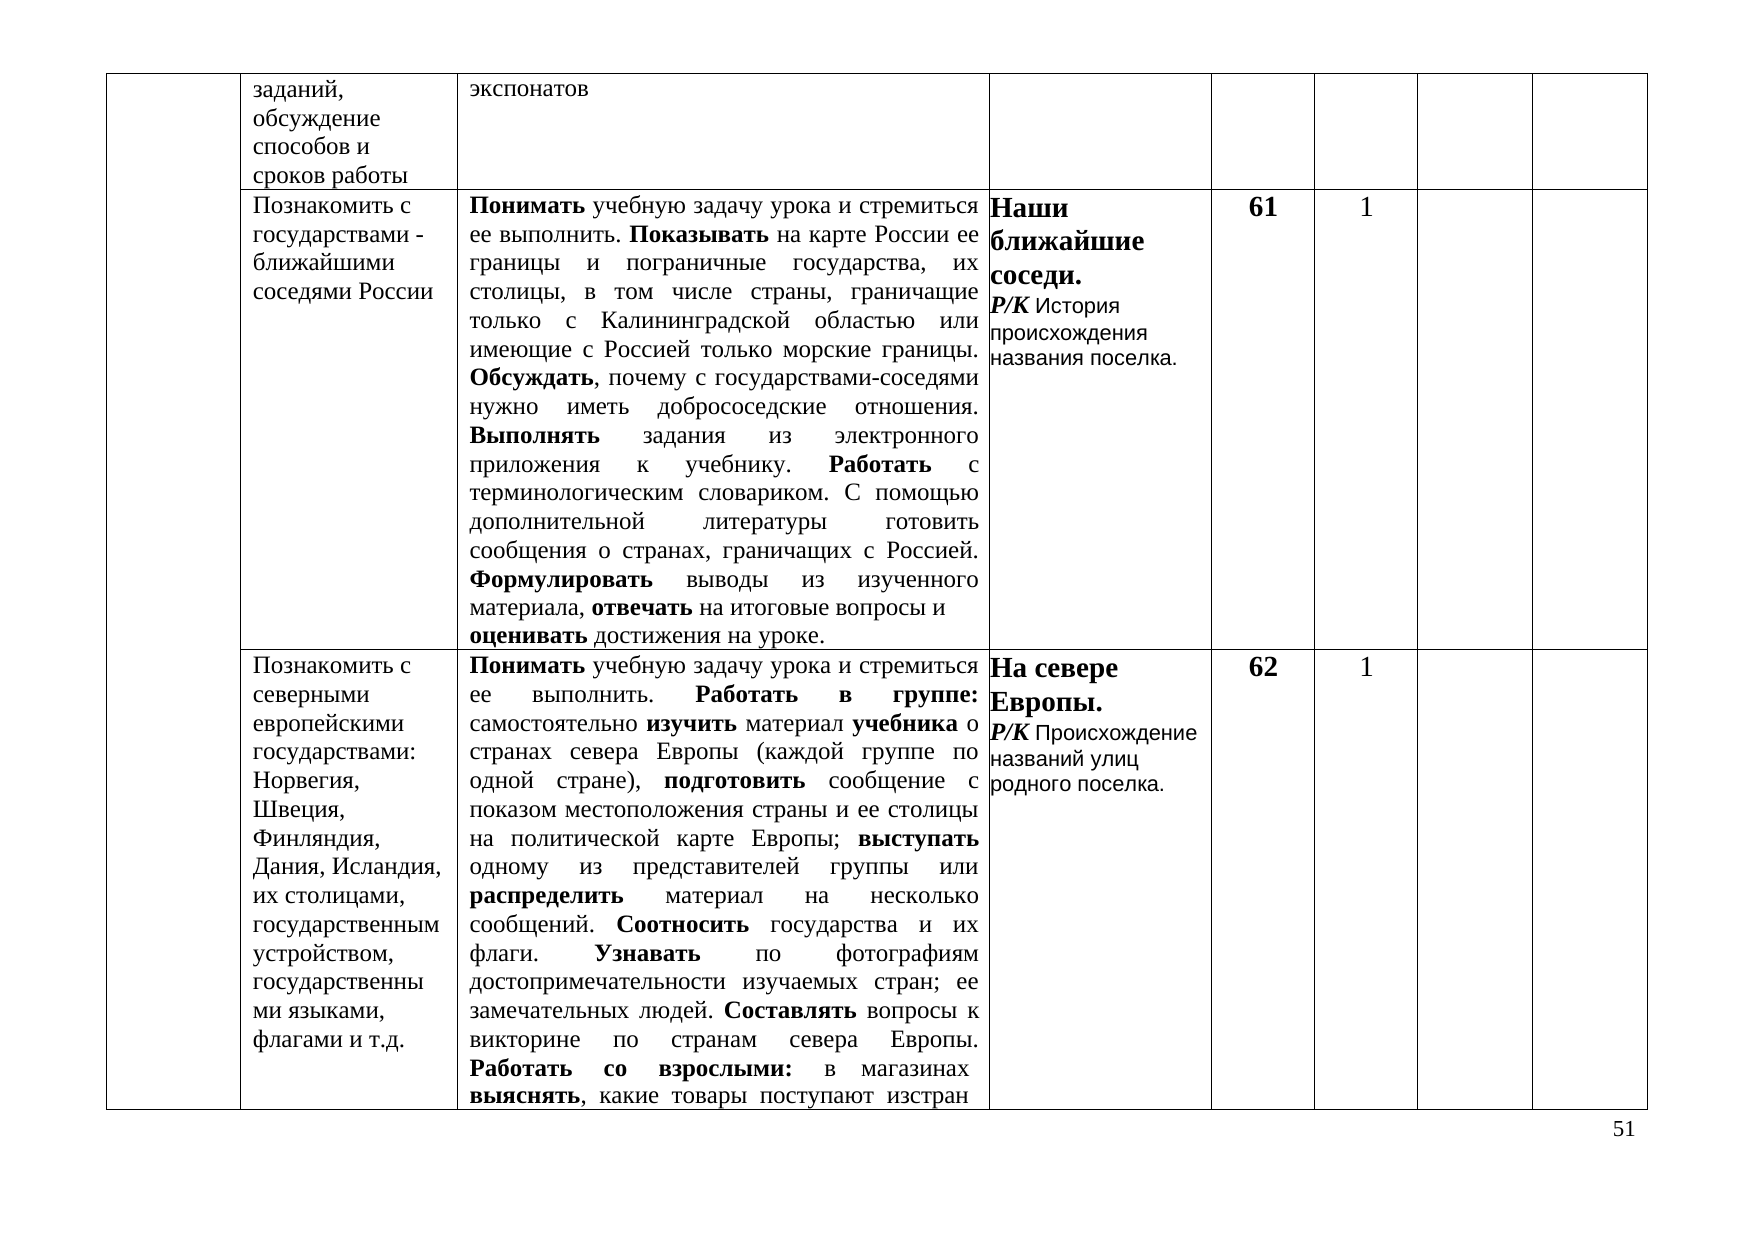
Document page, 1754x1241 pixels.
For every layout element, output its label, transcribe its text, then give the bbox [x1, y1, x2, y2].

table_cell На севере Европы. Р/К Происхождение названий улиц родного поселка. [990, 650, 1211, 1109]
table_header [1533, 74, 1647, 189]
table_cell Наши ближайшие соседи. Р/К История происхождения названия поселка. [990, 190, 1211, 649]
table_cell [1533, 650, 1647, 1109]
table_cell 1 [1315, 650, 1417, 1109]
table_cell Познакомить с государствами - ближайшими соседями России [241, 190, 457, 649]
table_header заданий, обсуждение способов и сроков работы [241, 74, 457, 189]
table_header [1212, 74, 1314, 189]
table_cell [1418, 190, 1532, 649]
table_header [990, 74, 1211, 189]
table_cell 1 [1315, 190, 1417, 649]
table_cell [1533, 190, 1647, 649]
table_cell [1418, 650, 1532, 1109]
table_header [1418, 74, 1532, 189]
table_header [107, 74, 240, 1109]
table_cell Понимать учебную задачу урока и стремиться ее выполнить. Показывать на карте России ее границы и пограничные государства, их столицы, в том числе страны, граничащие только с Калининградской областью или имеющие с Россией только морские границы. Обсуждать, почему с государствами-соседями нужно иметь добрососедские отношения. Выполнять задания из электронного приложения к учебнику. Работать с терминологическим словариком. С помощью дополнительной литературы готовить сообщения о странах, граничащих с Россией. Формулировать выводы из изученного материала, отвечать на итоговые вопросы и оценивать достижения на уроке. [458, 190, 989, 649]
table_header [1315, 74, 1417, 189]
table_cell Познакомить с северными европейскими государствами: Норвегия, Швеция, Финляндия, Дания, Исландия, их столицами, государственным устройством, государственны ми языками, флагами и т.д. [241, 650, 457, 1109]
table_header экспонатов [458, 74, 989, 189]
table_cell 61 [1212, 190, 1314, 649]
table_cell 62 [1212, 650, 1314, 1109]
table_cell Понимать учебную задачу урока и стремиться ее выполнить. Работать в группе: самостоятельно изучить материал учебника о странах севера Европы (каждой группе по одной стране), подготовить сообщение с показом местоположения страны и ее столицы на политической карте Европы; выступать одному из представителей группы или распределить материал на несколько сообщений. Соотносить государства и их флаги. Узнавать по фотографиям достопримечательности изучаемых стран; ее замечательных людей. Составлять вопросы к викторине по странам севера Европы. Работать со взрослыми: в магазинах выяснять, какие товары поступают изстран [458, 650, 989, 1109]
